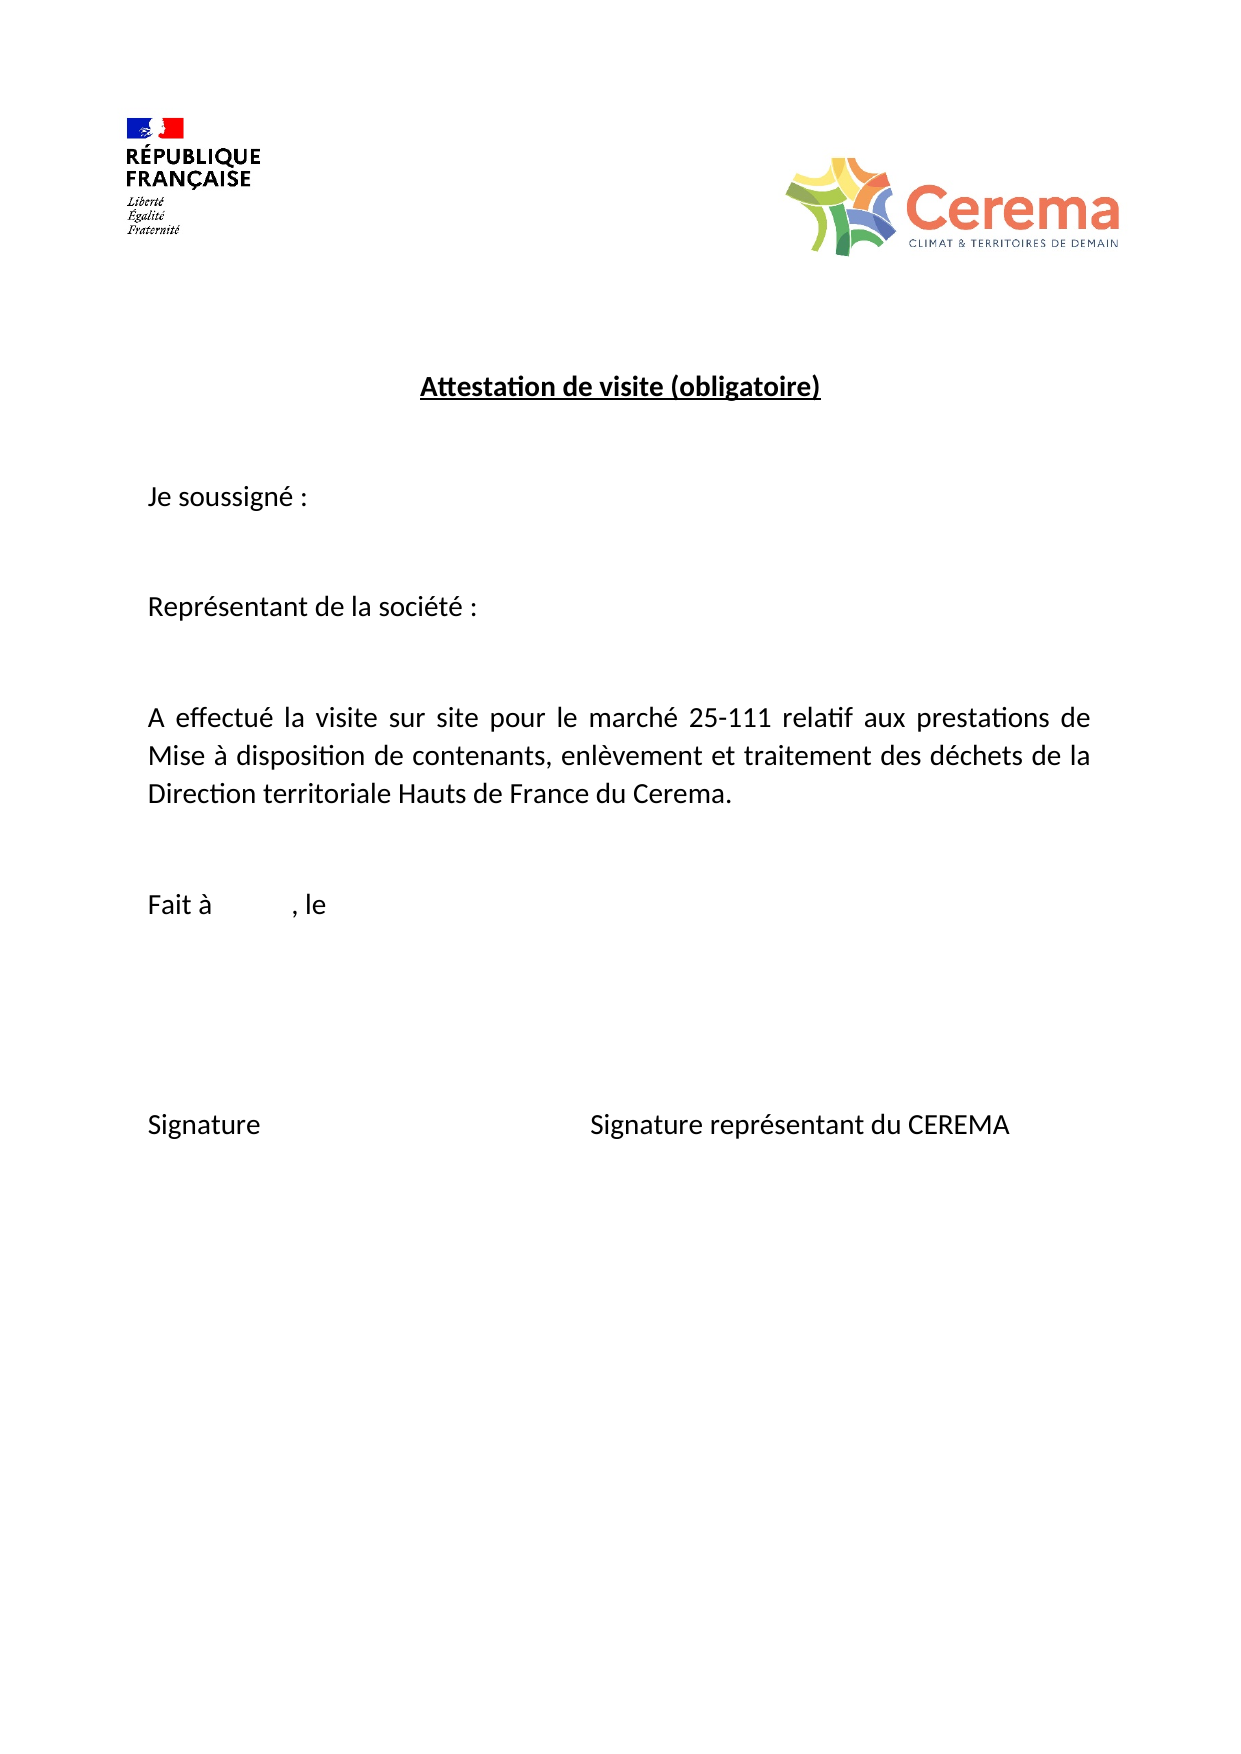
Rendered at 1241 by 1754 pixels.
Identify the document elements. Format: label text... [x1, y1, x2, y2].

text Signature Signature représentant du CEREMA [148, 1106, 1093, 1142]
text A effectué la visite sur site pour le marché 25-111 relatif aux prestations de Mise à disposition de contenants, enlèvement et traitement des déchets de la Direction territoriale Hauts de France du Cerema. [148, 699, 1093, 811]
picture [767, 147, 1184, 269]
picture [107, 97, 280, 254]
text Fait à , le [148, 886, 1093, 921]
text Représentant de la société : [148, 588, 1093, 624]
text Attestation de visite (obligatoire) [148, 368, 1093, 404]
text Je soussigné : [148, 478, 1093, 514]
